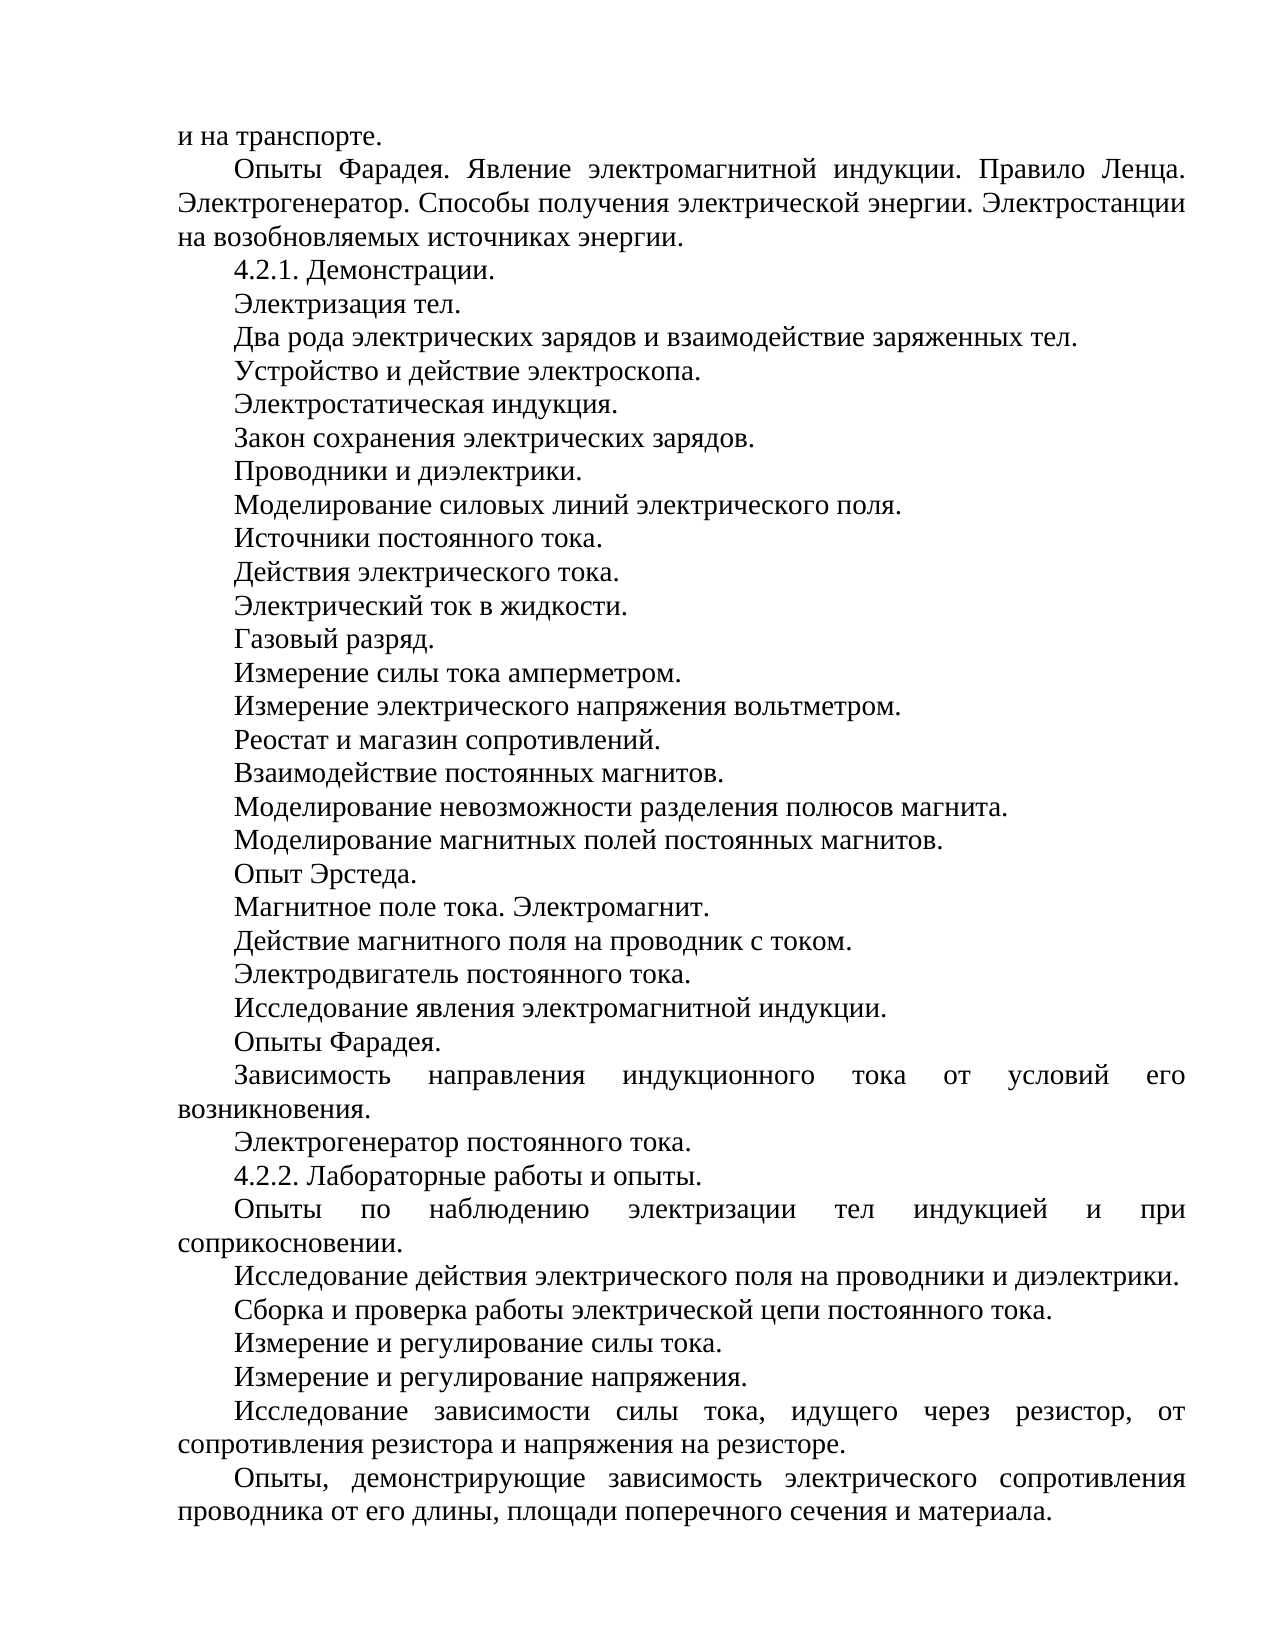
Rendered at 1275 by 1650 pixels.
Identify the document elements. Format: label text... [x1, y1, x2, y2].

text Опыты, демонстрирующие зависимость электрического сопротивления проводника от его длины, площади поперечного сечения и материала. [177, 1460, 1186, 1527]
text Взаимодействие постоянных магнитов. [177, 755, 1186, 789]
text Два рода электрических зарядов и взаимодействие заряженных тел. [177, 319, 1186, 353]
text Проводники и диэлектрики. [177, 453, 1186, 487]
text Действия электрического тока. [177, 554, 1186, 588]
text Опыт Эрстеда. [177, 856, 1186, 889]
text Устройство и действие электроскопа. [177, 353, 1186, 386]
text Моделирование силовых линий электрического поля. [177, 487, 1186, 521]
text Измерение и регулирование напряжения. [177, 1359, 1186, 1393]
text Электризация тел. [177, 286, 1186, 319]
text Электрический ток в жидкости. [177, 588, 1186, 621]
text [177, 118, 1186, 152]
text 4.2.2. Лабораторные работы и опыты. [177, 1158, 1186, 1191]
text Измерение электрического напряжения вольтметром. [177, 688, 1186, 722]
text Исследование действия электрического поля на проводники и диэлектрики. [177, 1258, 1186, 1292]
text Закон сохранения электрических зарядов. [177, 420, 1186, 453]
text 4.2.1. Демонстрации. [177, 252, 1186, 286]
text Опыты Фарадея. [177, 1024, 1186, 1057]
text Электрогенератор постоянного тока. [177, 1124, 1186, 1158]
text Сборка и проверка работы электрической цепи постоянного тока. [177, 1292, 1186, 1326]
text Электростатическая индукция. [177, 386, 1186, 420]
text Моделирование невозможности разделения полюсов магнита. [177, 789, 1186, 822]
text Действие магнитного поля на проводник с током. [177, 923, 1186, 957]
text Моделирование магнитных полей постоянных магнитов. [177, 822, 1186, 856]
text Зависимость направления индукционного тока от условий его возникновения. [177, 1057, 1186, 1124]
text Газовый разряд. [177, 621, 1186, 655]
text Электродвигатель постоянного тока. [177, 957, 1186, 990]
text Измерение силы тока амперметром. [177, 655, 1186, 688]
text Магнитное поле тока. Электромагнит. [177, 889, 1186, 923]
text Опыты Фарадея. Явление электромагнитной индукции. Правило Ленца. Электрогенератор. Способы получения электрической энергии. Электростанции на возобновляемых источниках энергии. [177, 152, 1186, 252]
text Исследование явления электромагнитной индукции. [177, 990, 1186, 1024]
text Реостат и магазин сопротивлений. [177, 722, 1186, 755]
text Измерение и регулирование силы тока. [177, 1326, 1186, 1359]
text Опыты по наблюдению электризации тел индукцией и при соприкосновении. [177, 1191, 1186, 1258]
text Источники постоянного тока. [177, 521, 1186, 554]
text Исследование зависимости силы тока, идущего через резистор, от сопротивления резистора и напряжения на резисторе. [177, 1393, 1186, 1460]
